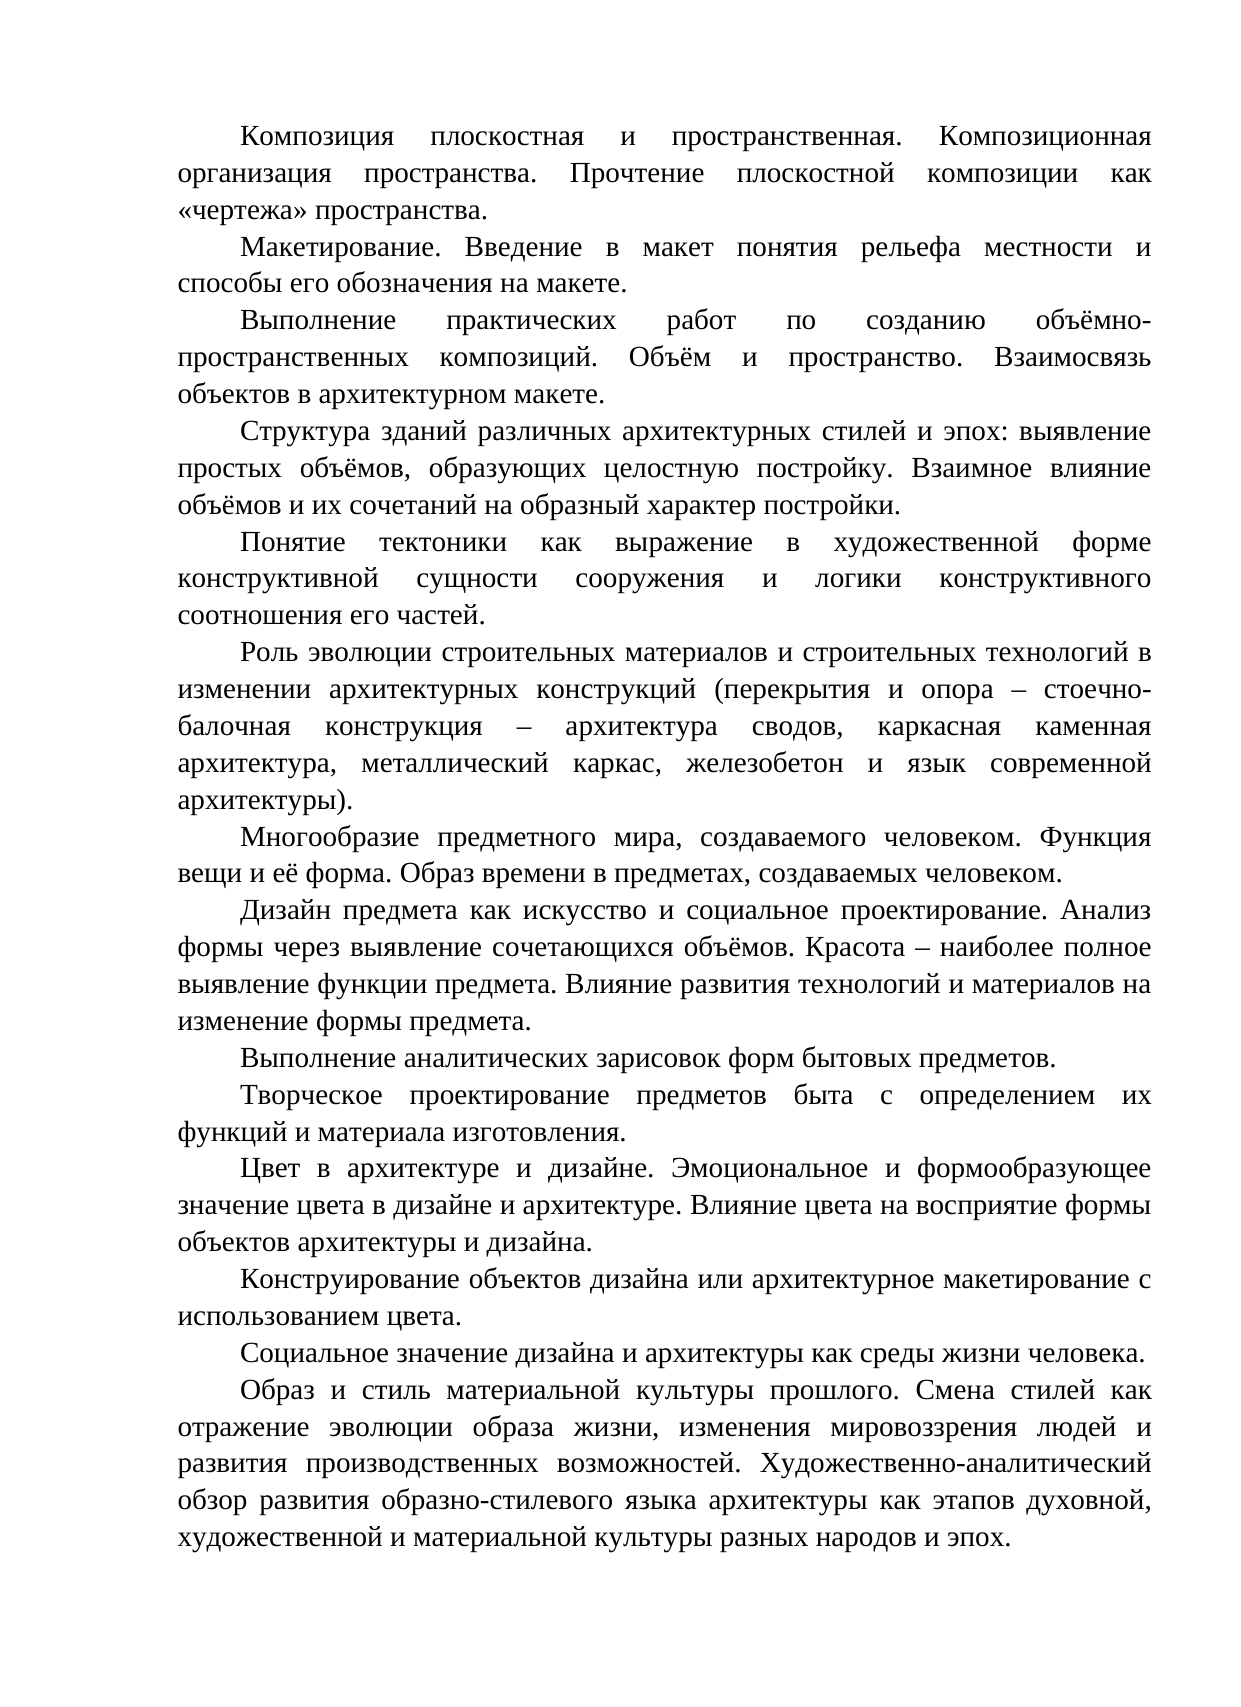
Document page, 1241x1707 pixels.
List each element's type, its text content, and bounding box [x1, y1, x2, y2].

text Социальное значение дизайна и архитектуры как среды жизни человека. [177, 1335, 1152, 1368]
text Цвет в архитектуре и дизайне. Эмоциональное и формообразующее значение цвета в дизайне и архитектуре. Влияние цвета на восприятие формы объектов архитектуры и дизайна. [177, 1151, 1152, 1258]
text Многообразие предметного мира, создаваемого человеком. Функция вещи и её форма. Образ времени в предметах, создаваемых человеком. [177, 819, 1152, 889]
text Структура зданий различных архитектурных стилей и эпох: выявление простых объёмов, образующих целостную постройку. Взаимное влияние объёмов и их сочетаний на образный характер постройки. [177, 413, 1152, 520]
text Дизайн предмета как искусство и социальное проектирование. Анализ формы через выявление сочетающихся объёмов. Красота – наиболее полное выявление функции предмета. Влияние развития технологий и материалов на изменение формы предмета. [177, 892, 1152, 1037]
text Конструирование объектов дизайна или архитектурное макетирование с использованием цвета. [177, 1261, 1152, 1332]
text Образ и стиль материальной культуры прошлого. Смена стилей как отражение эволюции образа жизни, изменения мировоззрения людей и развития производственных возможностей. Художественно-аналитический обзор развития образно-стилевого языка архитектуры как этапов духовной, художественной и материальной культуры разных народов и эпох. [177, 1372, 1152, 1553]
text Творческое проектирование предметов быта с определением их функций и материала изготовления. [177, 1077, 1152, 1147]
text Выполнение аналитических зарисовок форм бытовых предметов. [177, 1040, 1152, 1073]
text Выполнение практических работ по созданию объёмно-пространственных композиций. Объём и пространство. Взаимосвязь объектов в архитектурном макете. [177, 302, 1152, 410]
text Макетирование. Введение в макет понятия рельефа местности и способы его обозначения на макете. [177, 229, 1152, 299]
text Понятие тектоники как выражение в художественной форме конструктивной сущности сооружения и логики конструктивного соотношения его частей. [177, 524, 1152, 631]
text Роль эволюции строительных материалов и строительных технологий в изменении архитектурных конструкций (перекрытия и опора – стоечно-балочная конструкция – архитектура сводов, каркасная каменная архитектура, металлический каркас, железобетон и язык современной архитектуры). [177, 634, 1152, 815]
text Композиция плоскостная и пространственная. Композиционная организация пространства. Прочтение плоскостной композиции как «чертежа» пространства. [177, 118, 1152, 225]
